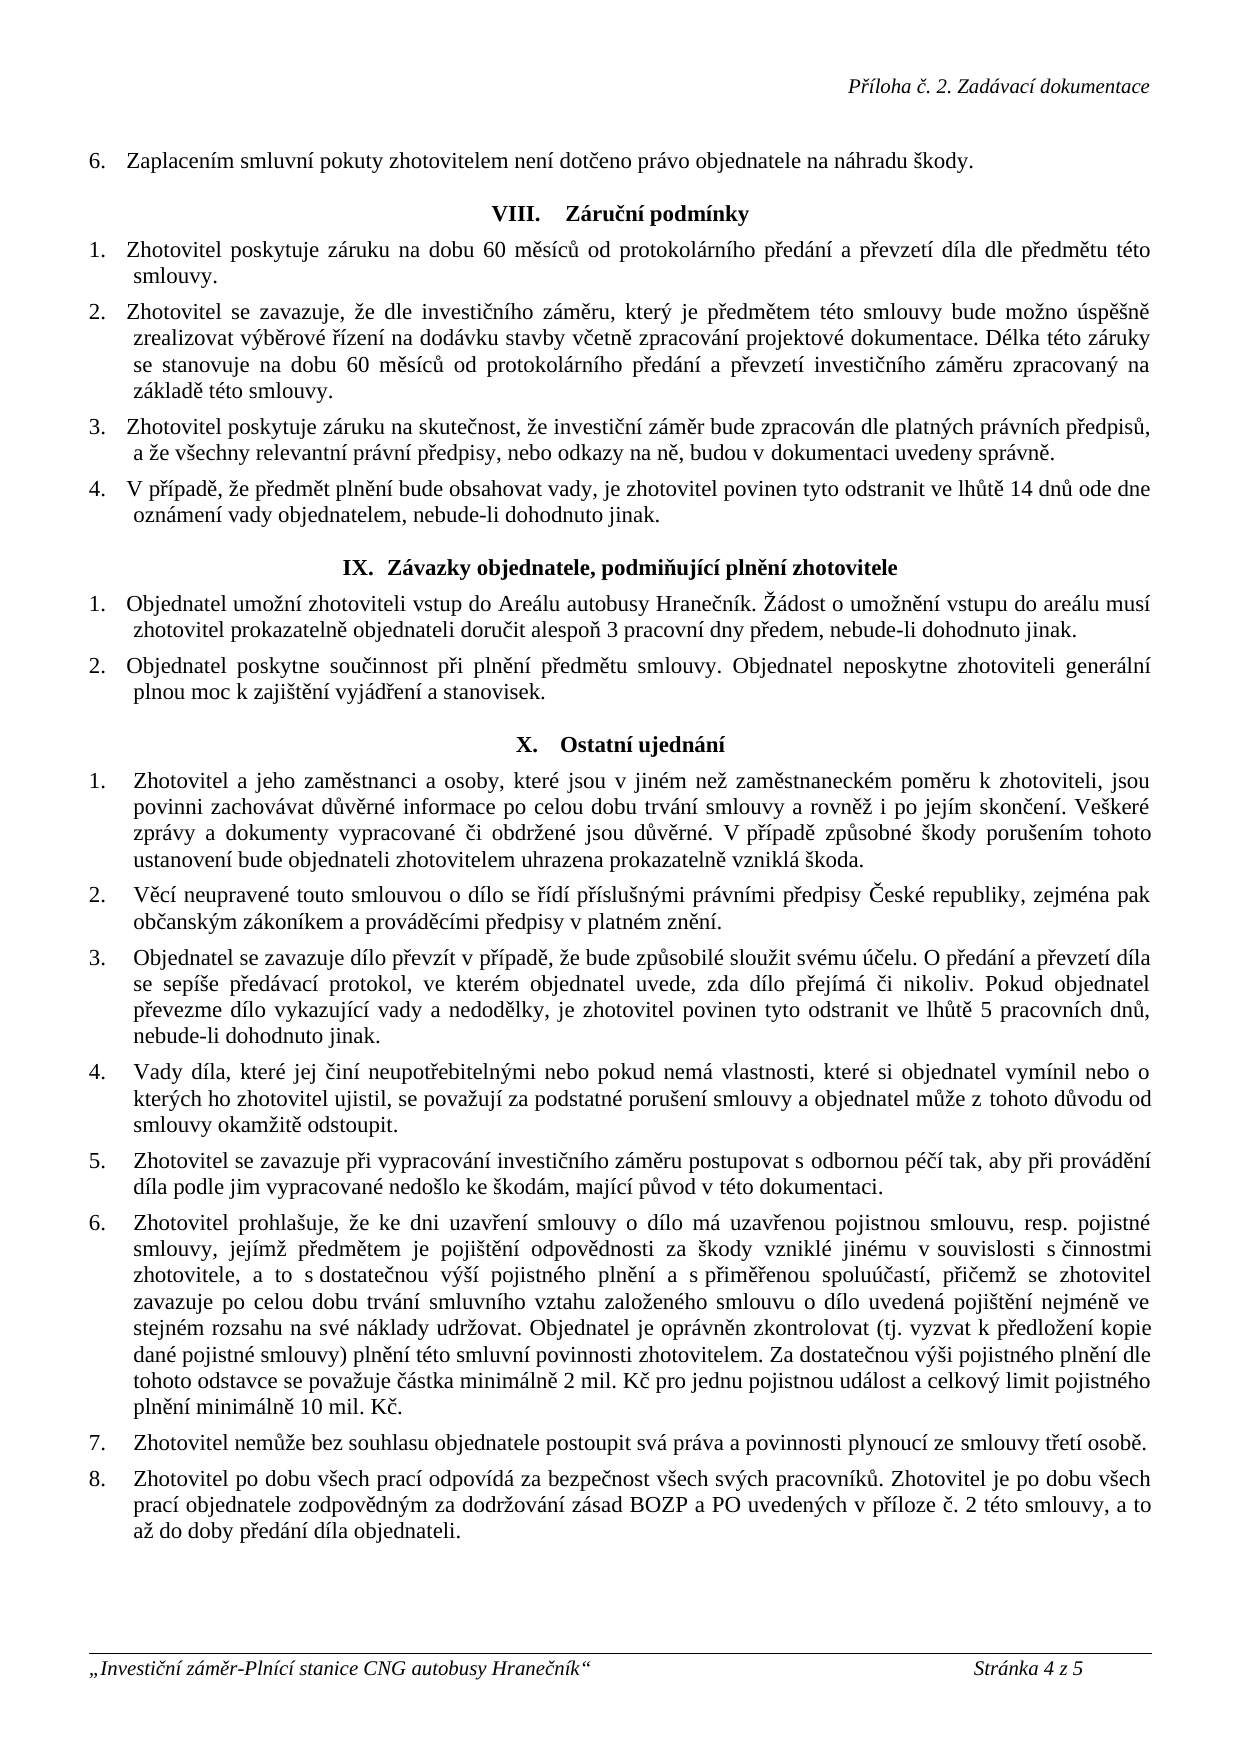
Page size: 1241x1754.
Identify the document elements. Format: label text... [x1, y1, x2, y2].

list Zaplacením smluvní pokuty zhotovitelem není dotčeno právo objednatele na náhradu škody. [89, 148, 1152, 174]
list Objednatel umožní zhotoviteli vstup do Areálu autobusy Hranečník. Žádost o umožnění vstupu do areálu musí zhotovitel prokazatelně objednateli doručit alespoň 3 pracovní dny předem, nebude-li dohodnuto jinak. [89, 590, 1152, 642]
list Vady díla, které jej činí neupotřebitelnými nebo pokud nemá vlastnosti, které si objednatel vymínil nebo o kterých ho zhotovitel ujistil, se považují za podstatné porušení smlouvy a objednatel může z tohoto důvodu od smlouvy okamžitě odstoupit. [89, 1058, 1152, 1137]
list Zhotovitel prohlašuje, že ke dni uzavření smlouvy o dílo má uzavřenou pojistnou smlouvu, resp. pojistné smlouvy, jejímž předmětem je pojištění odpovědnosti za škody vzniklé jinému v souvislosti s činnostmi zhotovitele, a to s dostatečnou výší pojistného plnění a s přiměřenou spoluúčastí, přičemž se zhotovitel zavazuje po celou dobu trvání smluvního vztahu založeného smlouvu o dílo uvedená pojištění nejméně ve stejném rozsahu na své náklady udržovat. Objednatel je oprávněn zkontrolovat (tj. vyzvat k předložení kopie dané pojistné smlouvy) plnění této smluvní povinnosti zhotovitelem. Za dostatečnou výši pojistného plnění dle tohoto odstavce se považuje částka minimálně 2 mil. Kč pro jednu pojistnou událost a celkový limit pojistného plnění minimálně 10 mil. Kč. [89, 1209, 1152, 1420]
list Zhotovitel se zavazuje, že dle investičního záměru, který je předmětem této smlouvy bude možno úspěšně zrealizovat výběrové řízení na dodávku stavby včetně zpracování projektové dokumentace. Délka této záruky se stanovuje na dobu 60 měsíců od protokolárního předání a převzetí investičního záměru zpracovaný na základě této smlouvy. [89, 298, 1152, 403]
list Zhotovitel poskytuje záruku na dobu 60 měsíců od protokolárního předání a převzetí díla dle předmětu této smlouvy. [89, 236, 1152, 289]
list Zhotovitel poskytuje záruku na skutečnost, že investiční záměr bude zpracován dle platných právních předpisů, a že všechny relevantní právní předpisy, nebo odkazy na ně, budou v dokumentaci uvedeny správně. [89, 413, 1152, 466]
list Věcí neupravené touto smlouvou o dílo se řídí příslušnými právními předpisy České republiky, zejména pak občanským zákoníkem a prováděcími předpisy v platném znění. [89, 881, 1152, 934]
list Záruční podmínky [89, 200, 1152, 227]
list Zhotovitel nemůže bez souhlasu objednatele postoupit svá práva a povinnosti plynoucí ze smlouvy třetí osobě. [89, 1429, 1152, 1455]
list Zhotovitel a jeho zaměstnanci a osoby, které jsou v jiném než zaměstnaneckém poměru k zhotoviteli, jsou povinni zachovávat důvěrné informace po celou dobu trvání smlouvy a rovněž i po jejím skončení. Veškeré zprávy a dokumenty vypracované či obdržené jsou důvěrné. V případě způsobné škody porušením tohoto ustanovení bude objednateli zhotovitelem uhrazena prokazatelně vzniklá škoda. [89, 767, 1152, 872]
list V případě, že předmět plnění bude obsahovat vady, je zhotovitel povinen tyto odstranit ve lhůtě 14 dnů ode dne oznámení vady objednatelem, nebude-li dohodnuto jinak. [89, 475, 1152, 528]
list Závazky objednatele, podmiňující plnění zhotovitele [89, 554, 1152, 580]
list Zhotovitel se zavazuje při vypracování investičního záměru postupovat s odbornou péčí tak, aby při provádění díla podle jim vypracované nedošlo ke škodám, mající původ v této dokumentaci. [89, 1147, 1152, 1199]
list Ostatní ujednání [89, 731, 1152, 757]
list Objednatel poskytne součinnost při plnění předmětu smlouvy. Objednatel neposkytne zhotoviteli generální plnou moc k zajištění vyjádření a stanovisek. [89, 652, 1152, 704]
list Zhotovitel po dobu všech prací odpovídá za bezpečnost všech svých pracovníků. Zhotovitel je po dobu všech prací objednatele zodpovědným za dodržování zásad BOZP a PO uvedených v příloze č. 2 této smlouvy, a to až do doby předání díla objednateli. [89, 1465, 1152, 1544]
list Objednatel se zavazuje dílo převzít v případě, že bude způsobilé sloužit svému účelu. O předání a převzetí díla se sepíše předávací protokol, ve kterém objednatel uvede, zda dílo přejímá či nikoliv. Pokud objednatel převezme dílo vykazující vady a nedodělky, je zhotovitel povinen tyto odstranit ve lhůtě 5 pracovních dnů, nebude-li dohodnuto jinak. [89, 943, 1152, 1049]
